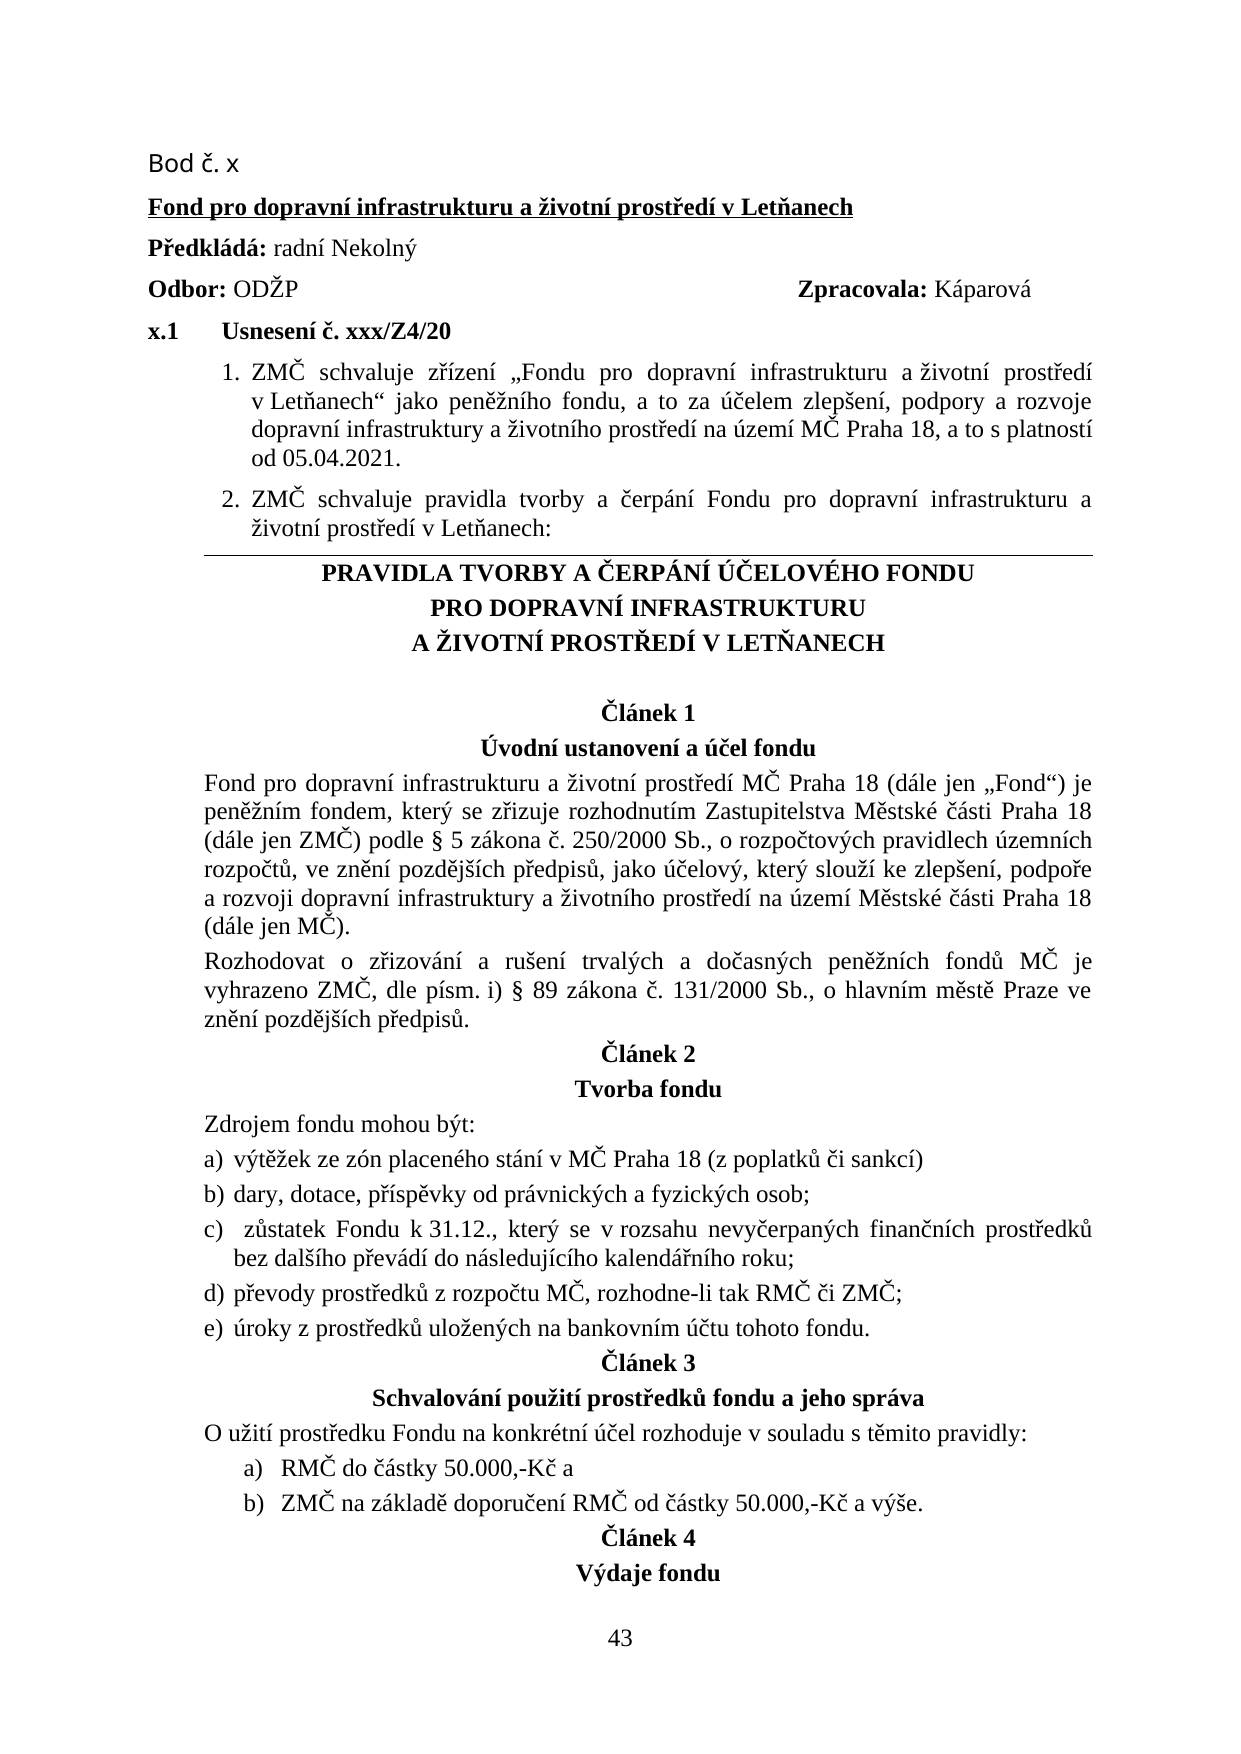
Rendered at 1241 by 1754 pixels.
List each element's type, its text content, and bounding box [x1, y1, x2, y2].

text Pravidla tvorby a čerpání účelového Fondu [204, 556, 1093, 586]
text Předkládá: radní Nekolný [148, 233, 1093, 262]
text Rozhodovat o zřizování a rušení trvalých a dočasných peněžních fondů MČ je vyhrazeno ZMČ, dle písm. i) § 89 zákona č. 131/2000 Sb., o hlavním městě Praze ve znění pozdějších předpisů. [204, 946, 1093, 1033]
text pro dopravní infrastrukturu [204, 589, 1093, 621]
list ZMČ na základě doporučení RMČ od částky 50.000,-Kč a výše. [243, 1488, 1093, 1516]
list RMČ do částky 50.000,-Kč a [243, 1453, 1093, 1481]
text Fond pro dopravní infrastrukturu a životní prostředí v Letňanech [148, 192, 1093, 221]
text x.1 Usnesení č. xxx/Z4/20 [148, 316, 1093, 344]
text Úvodní ustanovení a účel fondu [204, 733, 1093, 761]
text Tvorba fondu [204, 1074, 1093, 1103]
text Výdaje fondu [204, 1558, 1093, 1586]
text Zdrojem fondu mohou být: [204, 1109, 1093, 1138]
text O užití prostředku Fondu na konkrétní účel rozhoduje v souladu s těmito pravidly: [148, 1418, 1093, 1446]
text Článek 3 [204, 1348, 1093, 1376]
list převody prostředků z rozpočtu MČ, rozhodne-li tak RMČ či ZMČ; [204, 1278, 1093, 1306]
text Fond pro dopravní infrastrukturu a životní prostředí MČ Praha 18 (dále jen „Fond“) je peněžním fondem, který se zřizuje rozhodnutím Zastupitelstva Městské části Praha 18 (dále jen ZMČ) podle § 5 zákona č. 250/2000 Sb., o rozpočtových pravidlech územních rozpočtů, ve znění pozdějších předpisů, jako účelový, který slouží ke zlepšení, podpoře a rozvoji dopravní infrastruktury a životního prostředí na území Městské části Praha 18 (dále jen MČ). [204, 768, 1093, 940]
text Článek 2 [204, 1039, 1093, 1068]
text Článek 4 [204, 1523, 1093, 1551]
list dary, dotace, příspěvky od právnických a fyzických osob; [204, 1179, 1093, 1208]
text Článek 1 [204, 698, 1093, 726]
list ZMČ schvaluje pravidla tvorby a čerpání Fondu pro dopravní infrastrukturu a životní prostředí v Letňanech: [221, 484, 1093, 542]
list zůstatek Fondu k 31.12., který se v rozsahu nevyčerpaných finančních prostředků bez dalšího převádí do následujícího kalendářního roku; [204, 1214, 1093, 1271]
text Odbor: ODŽP Zpracovala: Káparová [148, 274, 1093, 303]
text Schvalování použití prostředků fondu a jeho správa [204, 1383, 1093, 1411]
text a životní prostředí v Letňanech [204, 624, 1093, 656]
subtitle Bod č. x [148, 145, 1093, 179]
list ZMČ schvaluje zřízení „Fondu pro dopravní infrastrukturu a životní prostředí v Letňanech“ jako peněžního fondu, a to za účelem zlepšení, podpory a rozvoje dopravní infrastruktury a životního prostředí na území MČ Praha 18, a to s platností od 05.04.2021. [221, 357, 1093, 472]
list výtěžek ze zón placeného stání v MČ Praha 18 (z poplatků či sankcí) [204, 1144, 1093, 1173]
list úroky z prostředků uložených na bankovním účtu tohoto fondu. [204, 1313, 1093, 1341]
